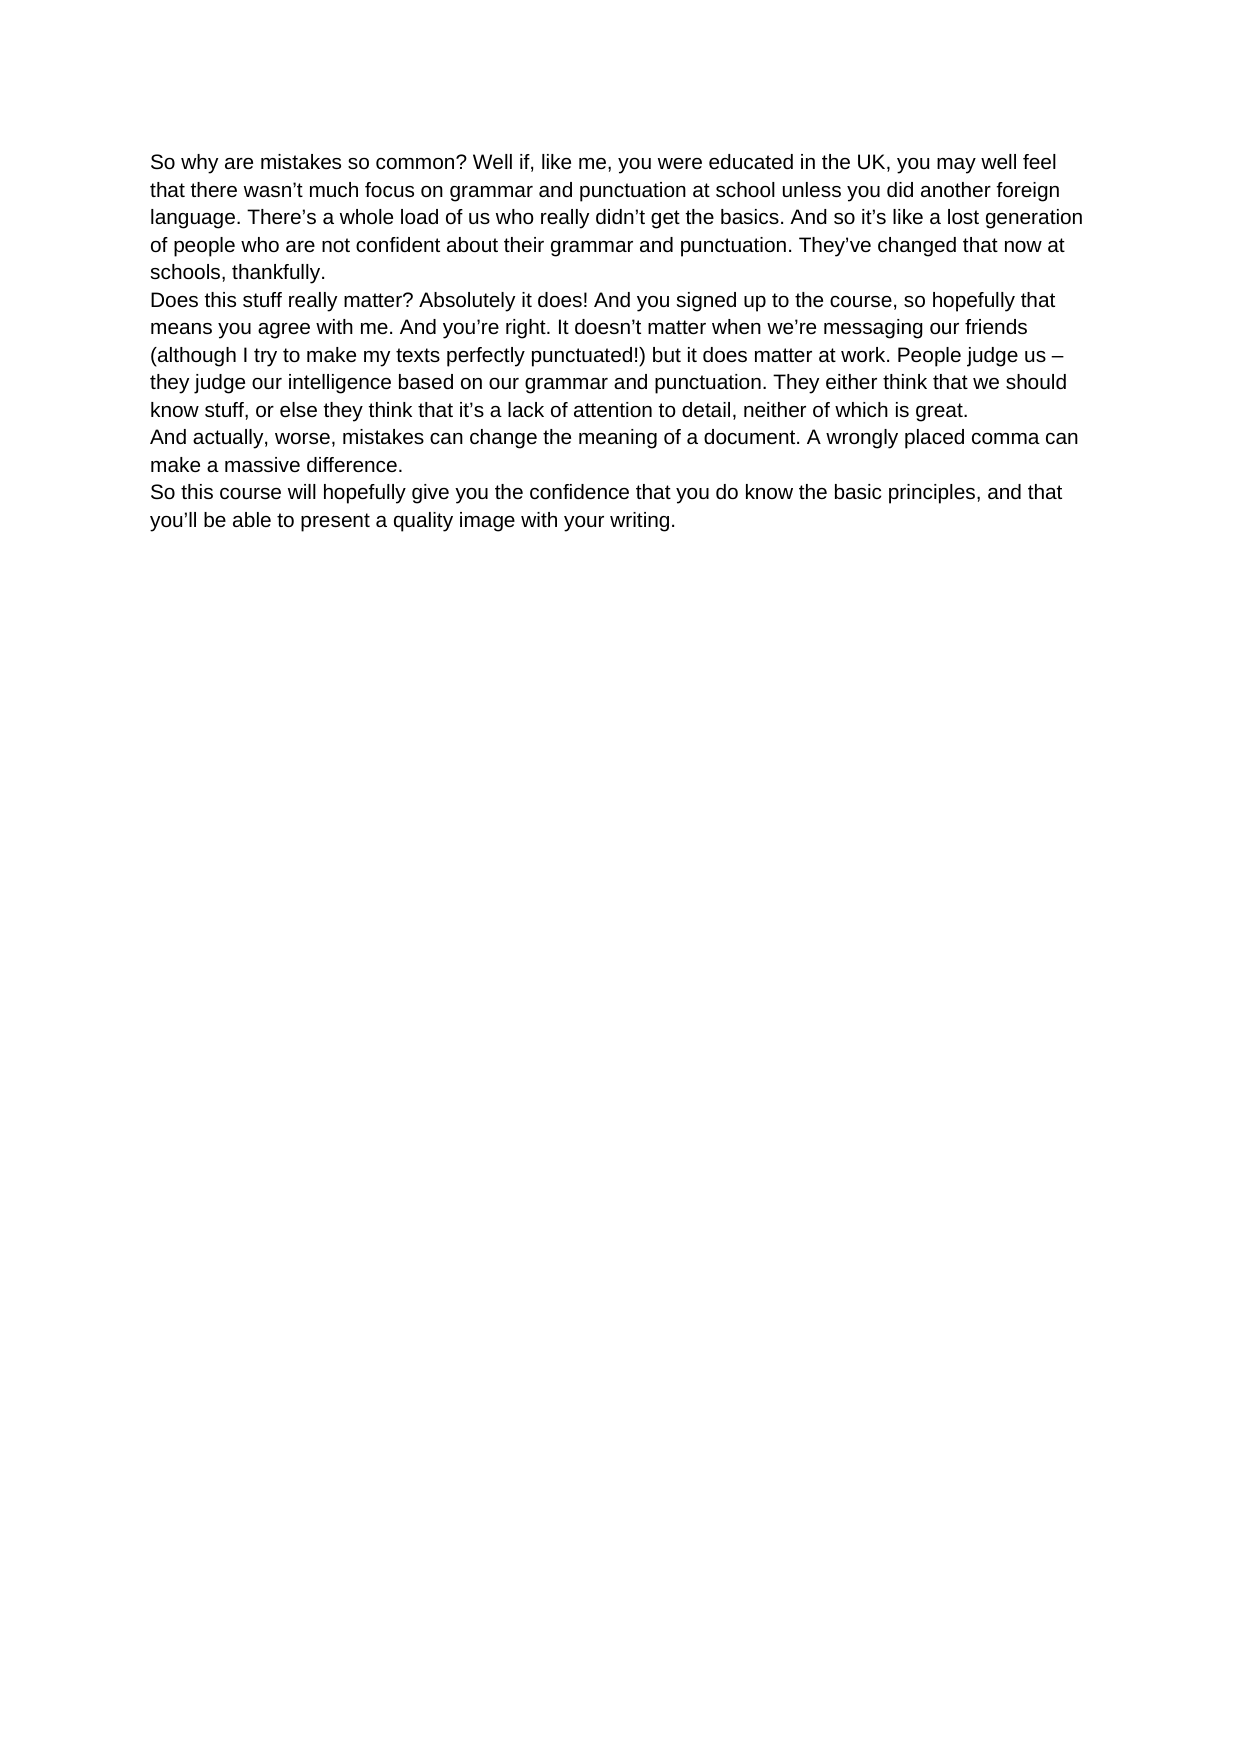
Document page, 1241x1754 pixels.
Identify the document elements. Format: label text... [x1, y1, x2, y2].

text So why are mistakes so common? Well if, like me, you were educated in the UK, you may well feel that there wasn’t much focus on grammar and punctuation at school unless you did another foreign language. There’s a whole load of us who really didn’t get the basics. And so it’s like a lost generation of people who are not confident about their grammar and punctuation. They’ve changed that now at schools, thankfully. Does this stuff really matter? Absolutely it does! And you signed up to the course, so hopefully that means you agree with me. And you’re right. It doesn’t matter when we’re messaging our friends (although I try to make my texts perfectly punctuated!) but it does matter at work. People judge us – they judge our intelligence based on our grammar and punctuation. They either think that we should know stuff, or else they think that it’s a lack of attention to detail, neither of which is great. And actually, worse, mistakes can change the meaning of a document. A wrongly placed comma can make a massive difference. So this course will hopefully give you the confidence that you do know the basic principles, and that you’ll be able to present a quality image with your writing. [150, 150, 1090, 531]
